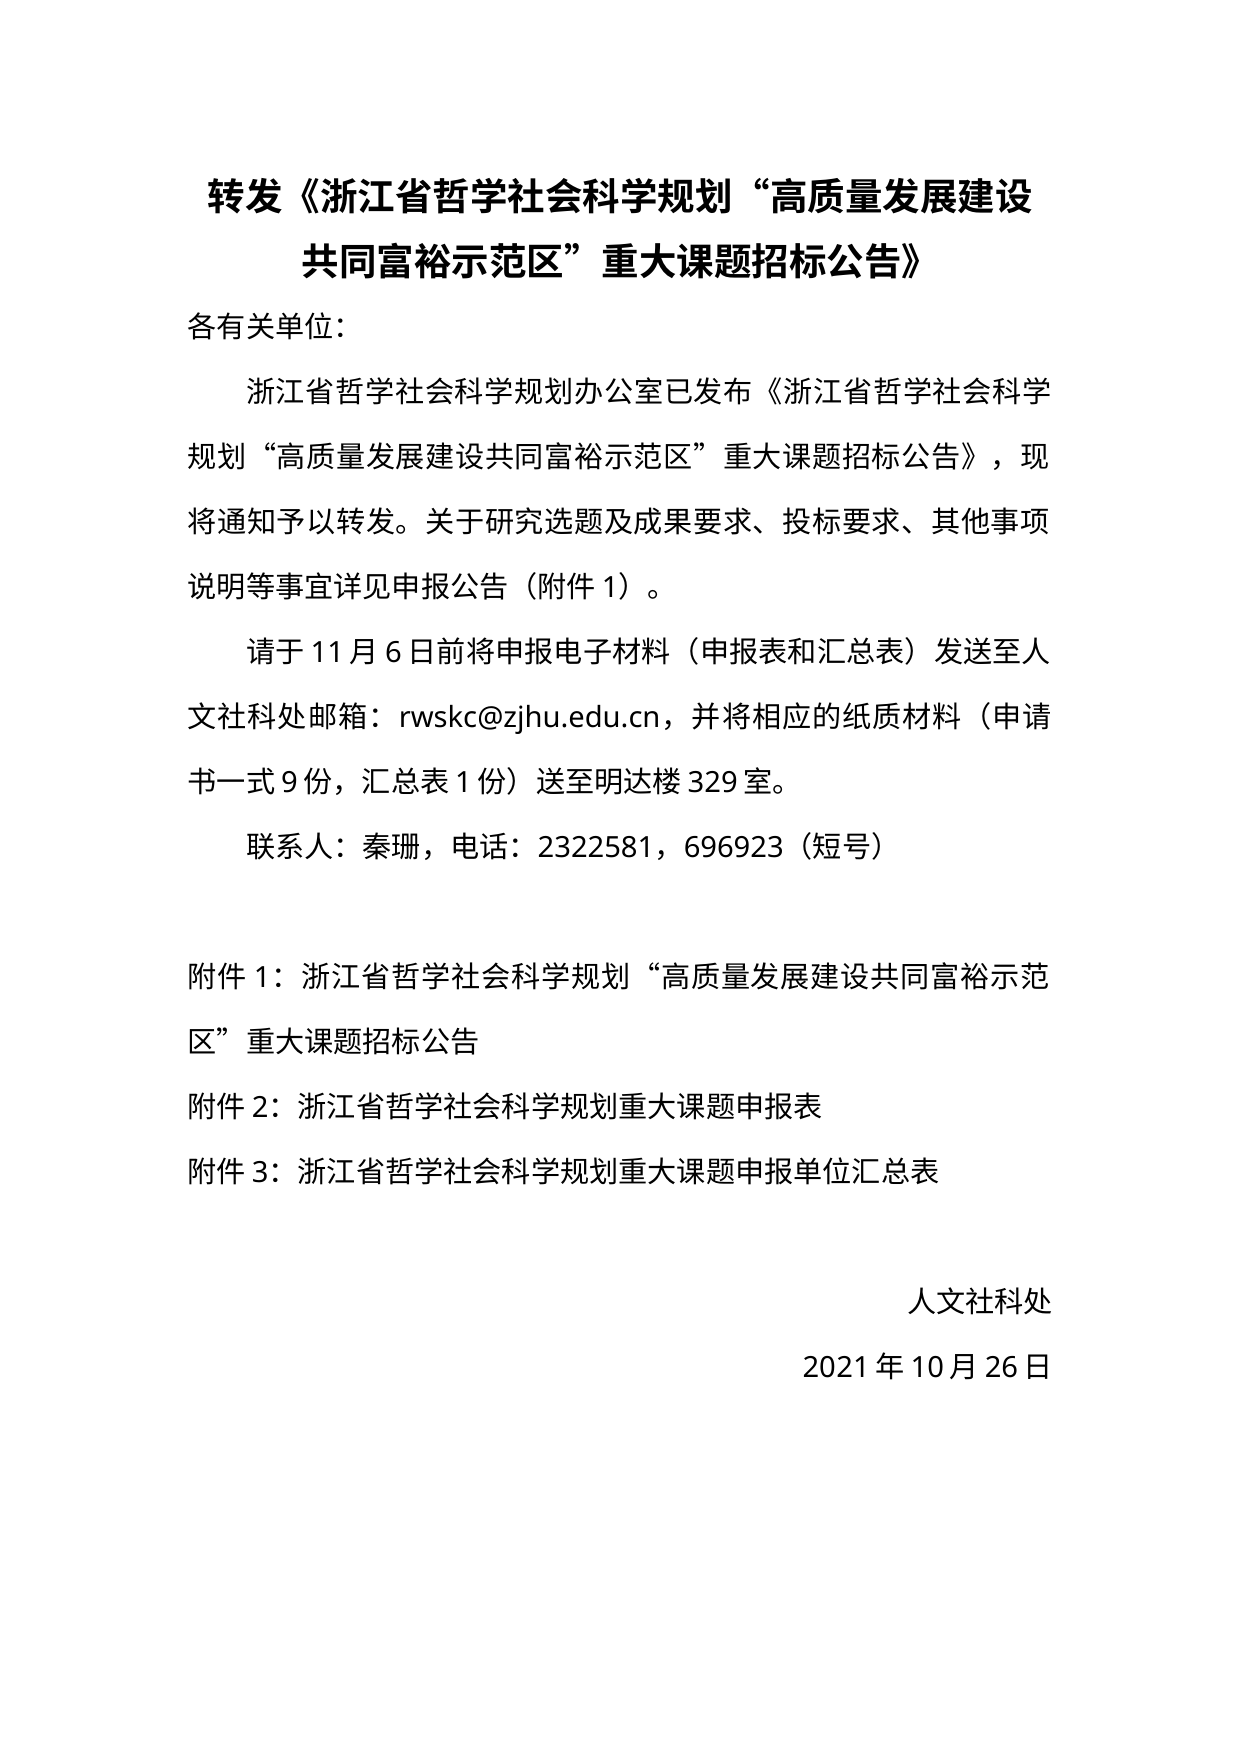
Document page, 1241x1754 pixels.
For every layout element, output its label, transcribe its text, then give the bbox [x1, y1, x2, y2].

text 附件3：浙江省哲学社会科学规划重大课题申报单位汇总表 [187, 1137, 1053, 1202]
text 各有关单位： [187, 292, 1053, 357]
text 人文社科处 [187, 1267, 1053, 1332]
text 请于11月6日前将申报电子材料（申报表和汇总表）发送至人文社科处邮箱：rwskc@zjhu.edu.cn，并将相应的纸质材料（申请书一式9份，汇总表1份）送至明达楼329室。 [187, 617, 1053, 812]
text 2021年10月26日 [187, 1332, 1053, 1397]
subtitle 附件1：浙江省哲学社会科学规划“高质量发展建设共同富裕示范区”重大课题招标公告 [187, 942, 1053, 1072]
text 附件2：浙江省哲学社会科学规划重大课题申报表 [187, 1072, 1053, 1137]
subtitle 转发《浙江省哲学社会科学规划“高质量发展建设 [187, 162, 1053, 227]
text 联系人：秦珊，电话：2322581，696923（短号） [187, 812, 1053, 877]
subtitle 共同富裕示范区”重大课题招标公告》 [187, 227, 1053, 292]
text 浙江省哲学社会科学规划办公室已发布《浙江省哲学社会科学规划“高质量发展建设共同富裕示范区”重大课题招标公告》，现将通知予以转发。关于研究选题及成果要求、投标要求、其他事项说明等事宜详见申报公告（附件1）。 [187, 357, 1053, 617]
